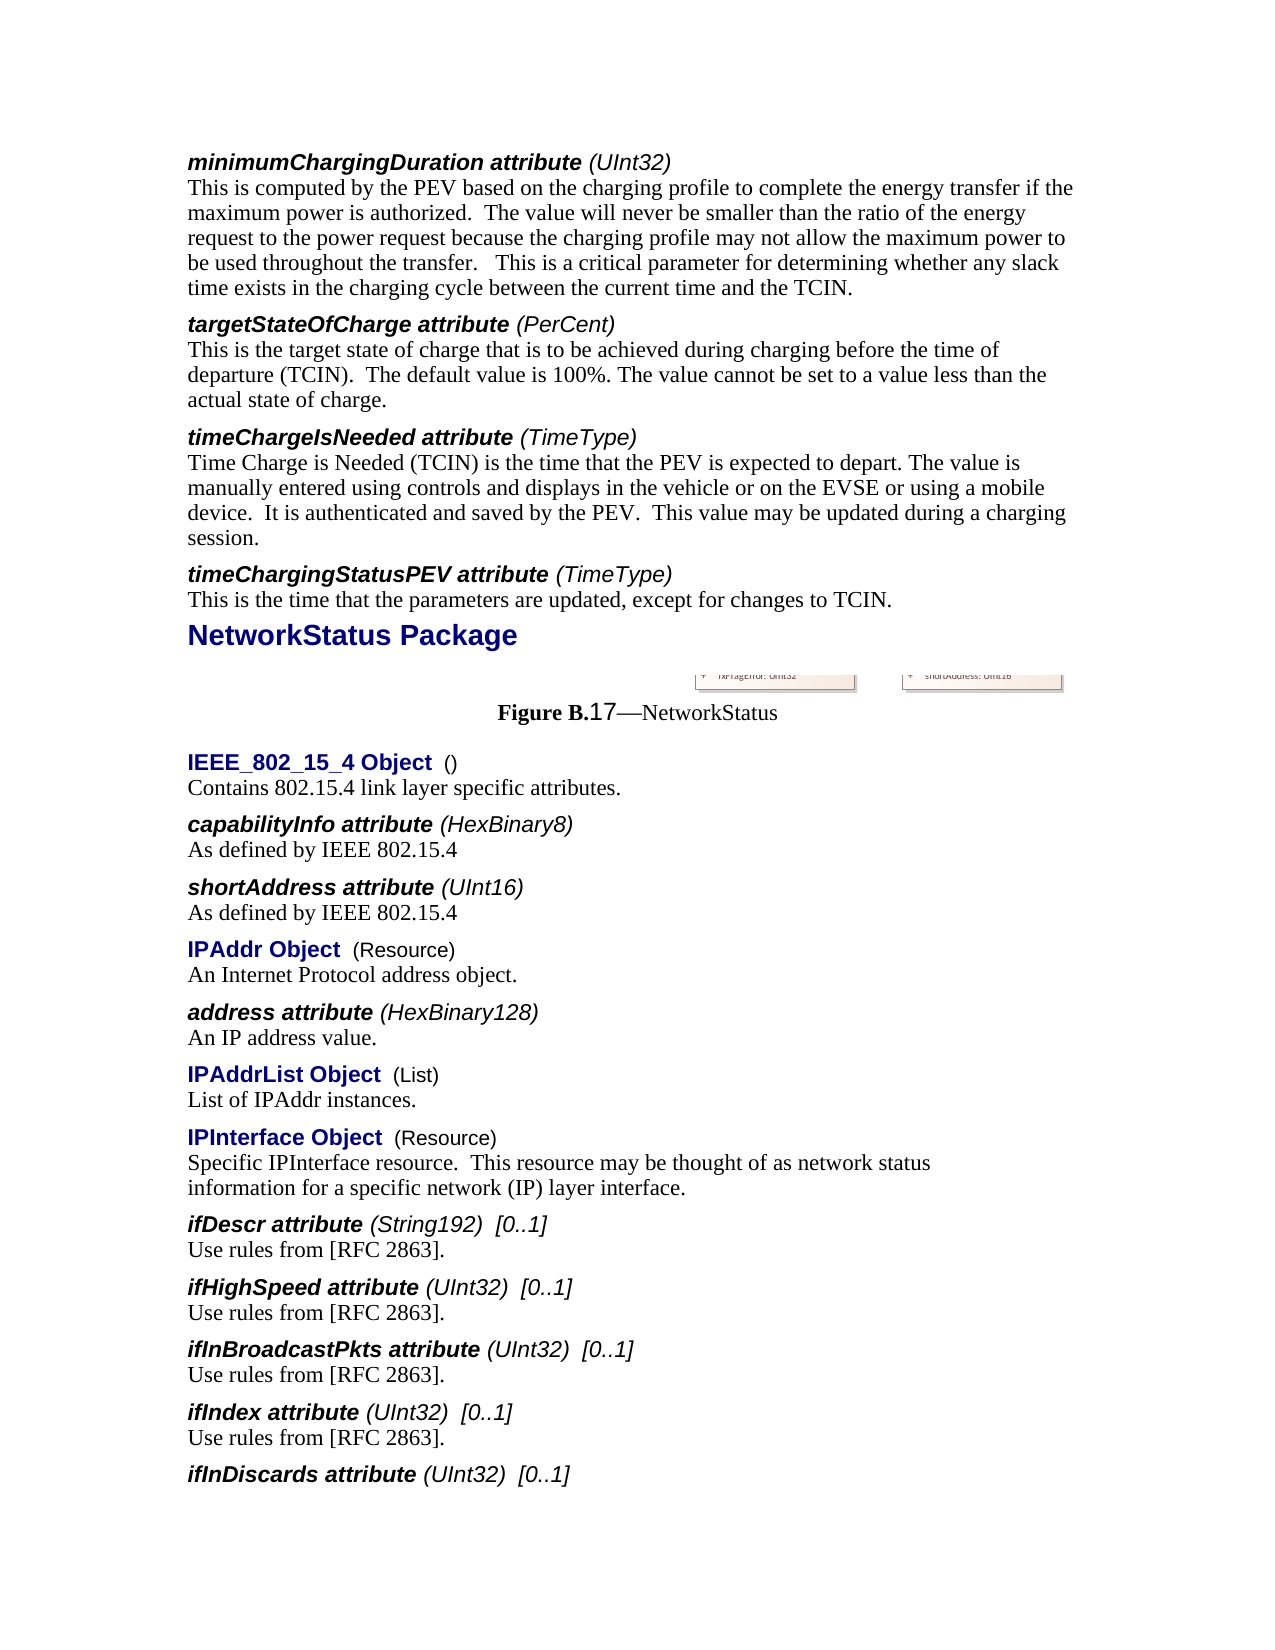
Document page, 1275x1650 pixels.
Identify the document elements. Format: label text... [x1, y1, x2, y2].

text This is the time that the parameters are updated, except for changes to TCIN. [187, 587, 1087, 612]
text An Internet Protocol address object. [187, 962, 1012, 987]
text ifHighSpeed attribute (UInt32) [0..1] [187, 1275, 1087, 1300]
text Use rules from [RFC 2863]. [187, 1300, 1087, 1325]
text Figure B.17—NetworkStatus [187, 700, 1087, 725]
text address attribute (HexBinary128) [187, 1000, 1087, 1025]
text This is computed by the PEV based on the charging profile to complete the energy transfer if the maximum power is authorized. The value will never be smaller than the ratio of the energy request to the power request because the charging profile may not allow the maximum power to be used throughout the transfer. This is a critical parameter for determining whether any slack time exists in the charging cycle between the current time and the TCIN. [187, 175, 1087, 300]
subtitle NetworkStatus Package [187, 625, 1087, 650]
text IPAddr Object (Resource) [187, 937, 1087, 962]
text List of IPAddr instances. [187, 1087, 1012, 1112]
text As defined by IEEE 802.15.4 [187, 900, 1087, 925]
text As defined by IEEE 802.15.4 [187, 837, 1087, 862]
text ifInBroadcastPkts attribute (UInt32) [0..1] [187, 1337, 1087, 1362]
text Specific IPInterface resource. This resource may be thought of as network status information for a specific network (IP) layer interface. [187, 1150, 1012, 1200]
text Contains 802.15.4 link layer specific attributes. [187, 775, 1012, 800]
text shortAddress attribute (UInt16) [187, 875, 1087, 900]
text IPInterface Object (Resource) [187, 1125, 1087, 1150]
text Use rules from [RFC 2863]. [187, 1362, 1087, 1387]
text IEEE_802_15_4 Object () [187, 750, 1087, 775]
text timeChargingStatusPEV attribute (TimeType) [187, 562, 1087, 587]
text This is the target state of charge that is to be achieved during charging before the time of departure (TCIN). The default value is 100%. The value cannot be set to a value less than the actual state of charge. [187, 337, 1087, 412]
text Time Charge is Needed (TCIN) is the time that the PEV is expected to depart. The value is manually entered using controls and displays in the vehicle or on the EVSE or using a mobile device. It is authenticated and saved by the PEV. This value may be updated during a charging session. [187, 450, 1087, 550]
text An IP address value. [187, 1025, 1087, 1050]
text IPAddrList Object (List) [187, 1062, 1087, 1087]
text ifDescr attribute (String192) [0..1] [187, 1212, 1087, 1237]
text capabilityInfo attribute (HexBinary8) [187, 812, 1087, 837]
text minimumChargingDuration attribute (UInt32) [187, 150, 1087, 175]
text ifIndex attribute (UInt32) [0..1] [187, 1400, 1087, 1425]
text targetStateOfCharge attribute (PerCent) [187, 312, 1087, 337]
text timeChargeIsNeeded attribute (TimeType) [187, 425, 1087, 450]
text ifInDiscards attribute (UInt32) [0..1] [187, 1462, 1087, 1487]
text Use rules from [RFC 2863]. [187, 1237, 1087, 1262]
text Use rules from [RFC 2863]. [187, 1425, 1087, 1450]
